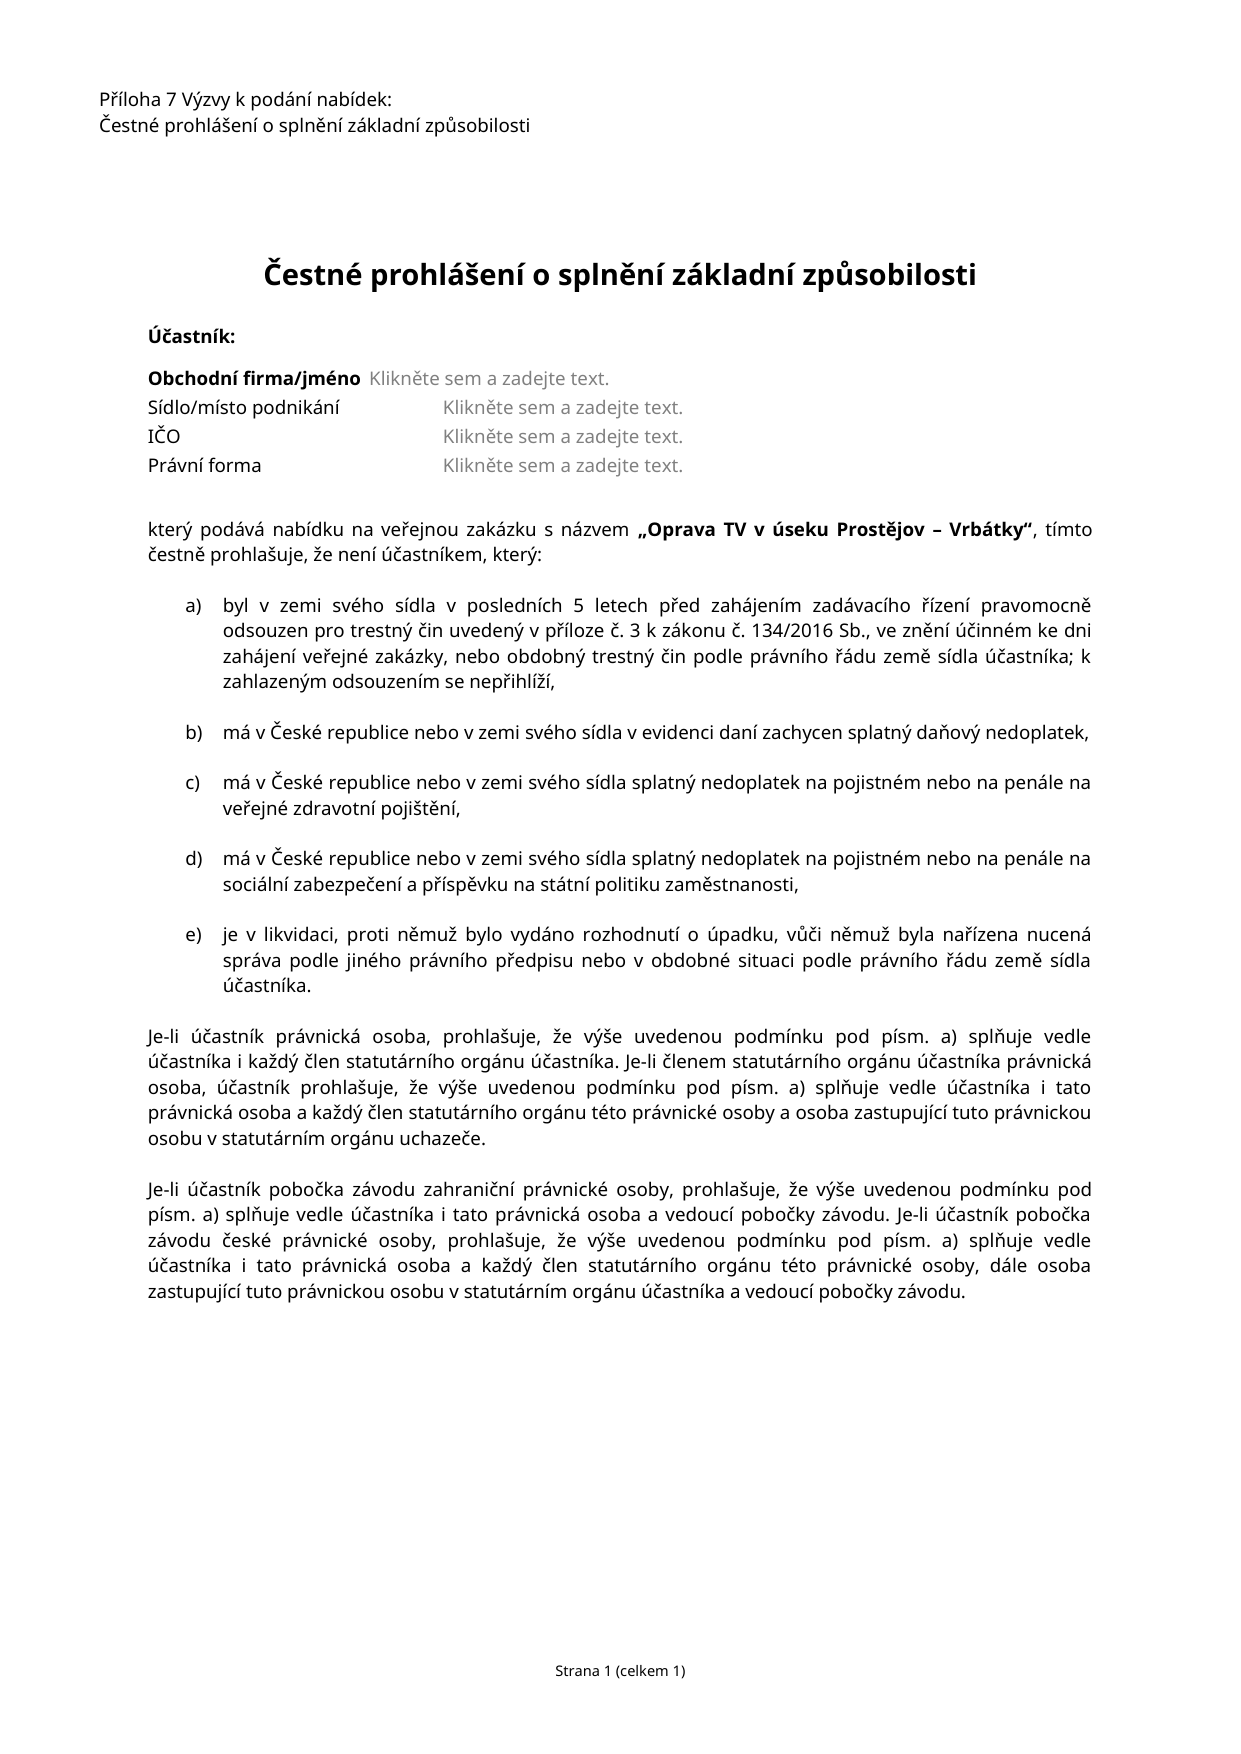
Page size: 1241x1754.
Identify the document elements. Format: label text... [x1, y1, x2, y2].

text který podává nabídku na veřejnou zakázku s názvem „Oprava TV v úseku Prostějov – Vrbátky“, tímto čestně prohlašuje, že není účastníkem, který: [148, 516, 1093, 567]
list má v České republice nebo v zemi svého sídla splatný nedoplatek na pojistném nebo na penále na veřejné zdravotní pojištění, [185, 769, 1093, 821]
text Obchodní firma/jméno [148, 362, 1093, 391]
text Sídlo/místo podnikání [148, 391, 1093, 420]
list má v České republice nebo v zemi svého sídla v evidenci daní zachycen splatný daňový nedoplatek, [185, 719, 1093, 744]
text Je-li účastník právnická osoba, prohlašuje, že výše uvedenou podmínku pod písm. a) splňuje vedle účastníka i každý člen statutárního orgánu účastníka. Je-li členem statutárního orgánu účastníka právnická osoba, účastník prohlašuje, že výše uvedenou podmínku pod písm. a) splňuje vedle účastníka i tato právnická osoba a každý člen statutárního orgánu této právnické osoby a osoba zastupující tuto právnickou osobu v statutárním orgánu uchazeče. [148, 1023, 1093, 1151]
title Čestné prohlášení o splnění základní způsobilosti [148, 254, 1093, 293]
text Právní forma [148, 449, 1093, 478]
text Je-li účastník pobočka závodu zahraniční právnické osoby, prohlašuje, že výše uvedenou podmínku pod písm. a) splňuje vedle účastníka i tato právnická osoba a vedoucí pobočky závodu. Je-li účastník pobočka závodu české právnické osoby, prohlašuje, že výše uvedenou podmínku pod písm. a) splňuje vedle účastníka i tato právnická osoba a každý člen statutárního orgánu této právnické osoby, dále osoba zastupující tuto právnickou osobu v statutárním orgánu účastníka a vedoucí pobočky závodu. [148, 1176, 1093, 1304]
text IČO [148, 420, 1093, 449]
list je v likvidaci, proti němuž bylo vydáno rozhodnutí o úpadku, vůči němuž byla nařízena nucená správa podle jiného právního předpisu nebo v obdobné situaci podle právního řádu země sídla účastníka. [185, 922, 1093, 998]
list má v České republice nebo v zemi svého sídla splatný nedoplatek na pojistném nebo na penále na sociální zabezpečení a příspěvku na státní politiku zaměstnanosti, [185, 846, 1093, 897]
text Účastník: [148, 318, 1093, 349]
list byl v zemi svého sídla v posledních 5 letech před zahájením zadávacího řízení pravomocně odsouzen pro trestný čin uvedený v příloze č. 3 k zákonu č. 134/2016 Sb., ve znění účinném ke dni zahájení veřejné zakázky, nebo obdobný trestný čin podle právního řádu země sídla účastníka; k zahlazeným odsouzením se nepřihlíží, [185, 592, 1093, 694]
